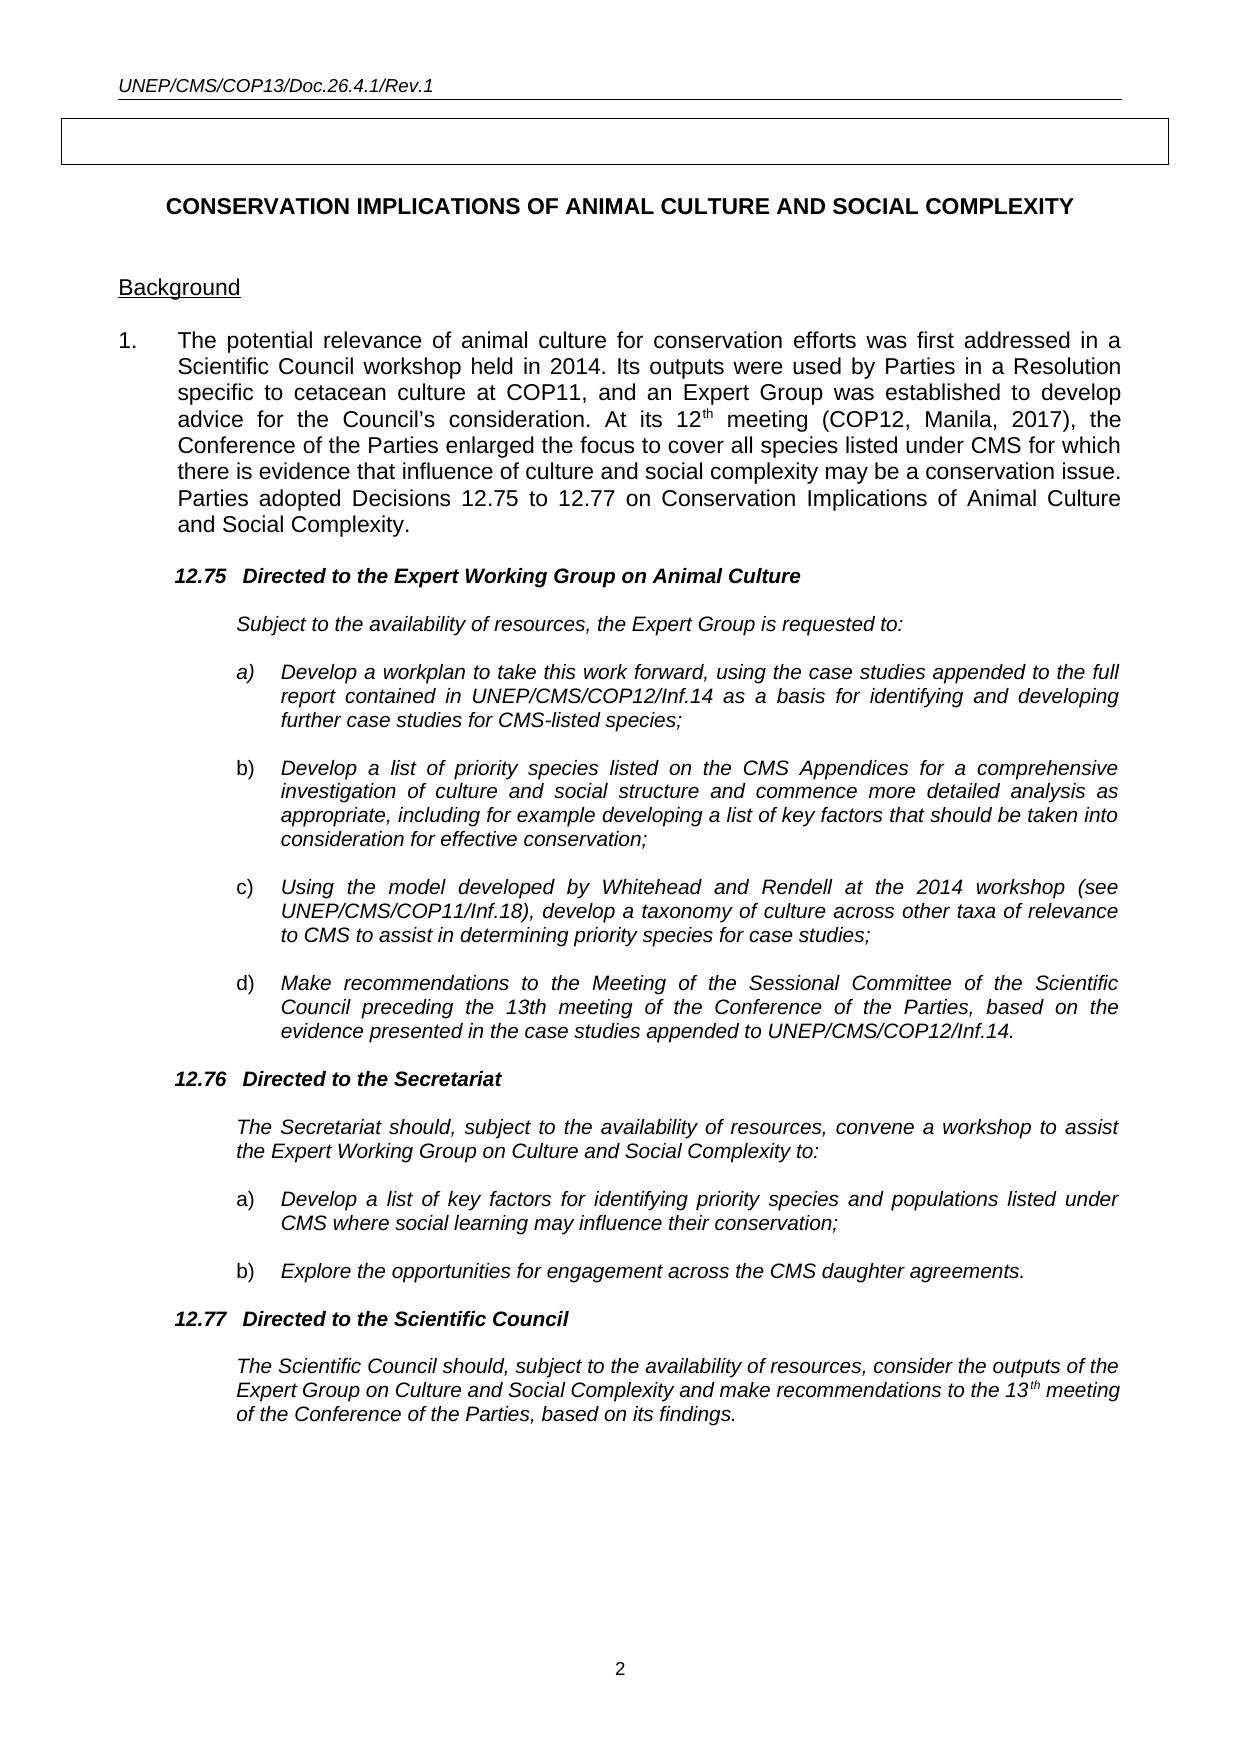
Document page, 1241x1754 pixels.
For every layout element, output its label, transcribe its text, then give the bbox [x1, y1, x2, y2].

table_header [62, 119, 277, 164]
list Develop a list of key factors for identifying priority species and populations listed under CMS where social learning may influence their conservation; [236, 1187, 1122, 1234]
list Develop a list of priority species listed on the CMS Appendices for a comprehensive investigation of culture and social structure and commence more detailed analysis as appropriate, including for example developing a list of key factors that should be taken into consideration for effective conservation; [236, 755, 1122, 851]
text The potential relevance of animal culture for conservation efforts was first addressed in a Scientific Council workshop held in 2014. Its outputs were used by Parties in a Resolution specific to cetacean culture at COP11, and an Expert Group was established to develop advice for the Council’s consideration. At its 12th meeting (COP12, Manila, 2017), the Conference of the Parties enlarged the focus to cover all species listed under CMS for which there is evidence that influence of culture and social complexity may be a conservation issue. Parties adopted Decisions 12.75 to 12.77 on Conservation Implications of Animal Culture and Social Complexity. [118, 327, 1122, 537]
list Make recommendations to the Meeting of the Sessional Committee of the Scientific Council preceding the 13th meeting of the Conference of the Parties, based on the evidence presented in the case studies appended to UNEP/CMS/COP12/Inf.14. [236, 971, 1122, 1043]
text The Secretariat should, subject to the availability of resources, convene a workshop to assist the Expert Working Group on Culture and Social Complexity to: [236, 1115, 1122, 1163]
text Subject to the availability of resources, the Expert Group is requested to: [118, 612, 1122, 636]
list Develop a workplan to take this work forward, using the case studies appended to the full report contained in UNEP/CMS/COP12/Inf.14 as a basis for identifying and developing further case studies for CMS-listed species; [236, 659, 1122, 731]
text 12.76 Directed to the Secretariat [174, 1067, 1122, 1091]
text 12.77 Directed to the Scientific Council [174, 1306, 1122, 1330]
text Background [118, 274, 1122, 300]
list Using the model developed by Whitehead and Rendell at the 2014 workshop (see UNEP/CMS/COP11/Inf.18), develop a taxonomy of culture across other taxa of relevance to CMS to assist in determining priority species for case studies; [236, 875, 1122, 947]
text 12.75 Directed to the Expert Working Group on Animal Culture [174, 564, 1122, 588]
table_header [934, 119, 1168, 164]
text The Scientific Council should, subject to the availability of resources, consider the outputs of the Expert Group on Culture and Social Complexity and make recommendations to the 13th meeting of the Conference of the Parties, based on its findings. [236, 1354, 1122, 1426]
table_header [278, 119, 934, 164]
title CONSERVATION IMPLICATIONS OF ANIMAL CULTURE AND SOCIAL COMPLEXITY [118, 192, 1122, 220]
list Explore the opportunities for engagement across the CMS daughter agreements. [236, 1258, 1122, 1282]
